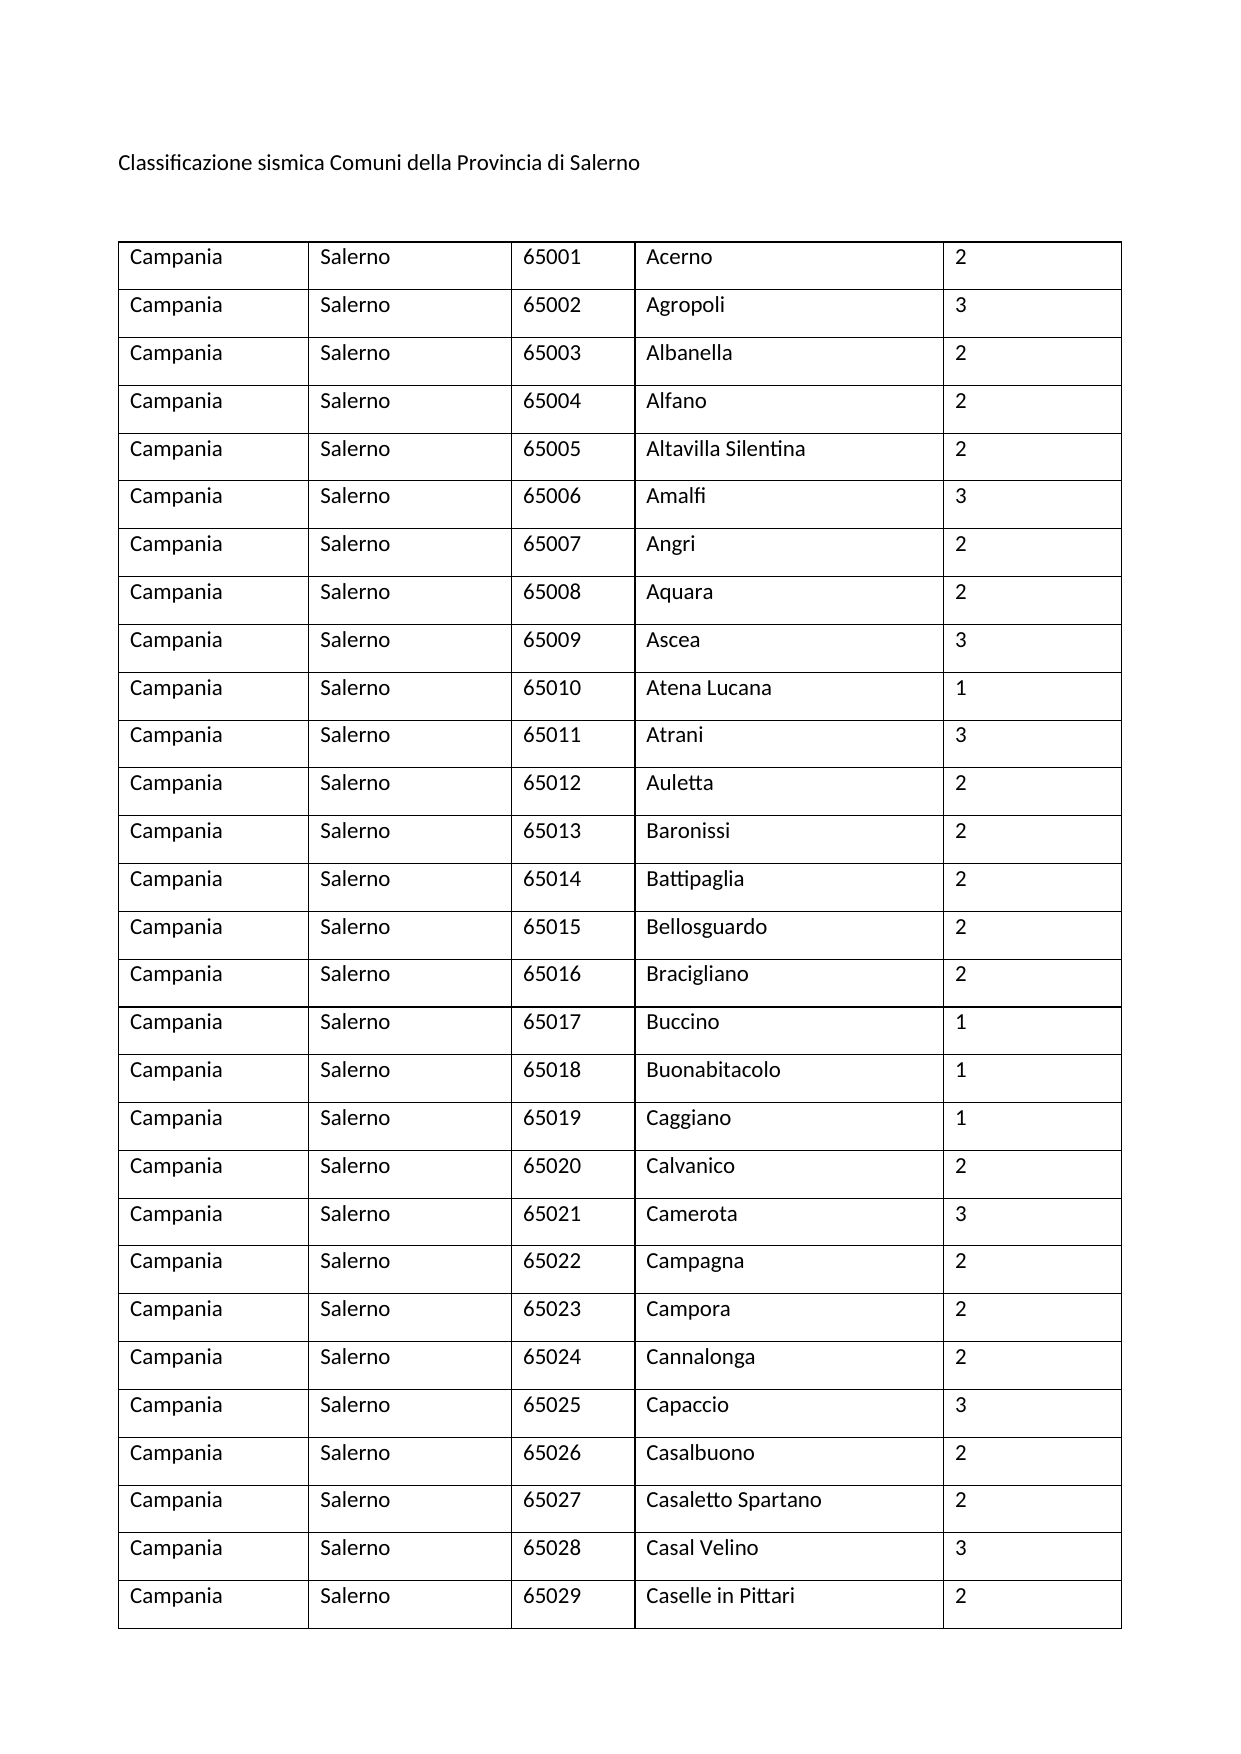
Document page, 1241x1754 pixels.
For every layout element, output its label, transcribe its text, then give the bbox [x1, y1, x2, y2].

table_cell Bellosguardo [636, 912, 943, 958]
table_cell 3 [944, 625, 1121, 672]
table_cell 2 [944, 960, 1121, 1006]
table_header Salerno [309, 243, 511, 289]
table_cell 65019 [512, 1103, 634, 1150]
table_cell Bracigliano [636, 960, 943, 1006]
table_cell 65008 [512, 577, 634, 624]
table_cell 3 [944, 290, 1121, 337]
table_cell Salerno [309, 338, 511, 385]
text Classificazione sismica Comuni della Provincia di Salerno [118, 148, 1122, 176]
table_cell Buccino [636, 1008, 943, 1054]
table_cell Atrani [636, 721, 943, 767]
table_cell 65014 [512, 864, 634, 911]
table_cell Salerno [309, 625, 511, 672]
table_cell 65020 [512, 1151, 634, 1198]
table_cell Salerno [309, 386, 511, 433]
table_cell Salerno [309, 290, 511, 337]
table_cell Casaletto Spartano [636, 1486, 943, 1532]
table_cell 2 [944, 529, 1121, 576]
table_cell 2 [944, 1581, 1121, 1628]
table_cell Alfano [636, 386, 943, 433]
table_cell 2 [944, 912, 1121, 958]
table_cell Campania [119, 1390, 308, 1437]
table_cell Campania [119, 1055, 308, 1102]
table_cell Amalfi [636, 481, 943, 528]
table_cell Salerno [309, 1246, 511, 1293]
table_cell Salerno [309, 1342, 511, 1389]
table_cell 2 [944, 338, 1121, 385]
table_cell 1 [944, 1055, 1121, 1102]
table_cell Campania [119, 673, 308, 719]
table_cell Salerno [309, 816, 511, 863]
table_cell 65026 [512, 1438, 634, 1484]
table_cell 3 [944, 1199, 1121, 1245]
table_cell 65016 [512, 960, 634, 1006]
table_cell 3 [944, 481, 1121, 528]
table_cell Campania [119, 290, 308, 337]
table_cell Campora [636, 1294, 943, 1341]
table_cell Campania [119, 577, 308, 624]
table_cell 65018 [512, 1055, 634, 1102]
table_cell Baronissi [636, 816, 943, 863]
table_cell 65022 [512, 1246, 634, 1293]
table_cell Salerno [309, 481, 511, 528]
table_cell Campania [119, 1008, 308, 1054]
table_cell 65003 [512, 338, 634, 385]
table_cell Angri [636, 529, 943, 576]
table_cell 2 [944, 1342, 1121, 1389]
table_cell Albanella [636, 338, 943, 385]
table_cell Salerno [309, 1533, 511, 1580]
table_cell 65013 [512, 816, 634, 863]
table_cell Salerno [309, 1581, 511, 1628]
table_cell Salerno [309, 1294, 511, 1341]
table_cell Salerno [309, 960, 511, 1006]
table_cell 2 [944, 1294, 1121, 1341]
table_cell Campania [119, 1246, 308, 1293]
table_cell Salerno [309, 1199, 511, 1245]
table_cell Campania [119, 1438, 308, 1484]
table_cell Campania [119, 1103, 308, 1150]
table_header 2 [944, 243, 1121, 289]
table_cell 2 [944, 1438, 1121, 1484]
table_cell Salerno [309, 434, 511, 480]
table_cell 1 [944, 1103, 1121, 1150]
table_cell Campania [119, 481, 308, 528]
table_cell Salerno [309, 1055, 511, 1102]
table_cell Ascea [636, 625, 943, 672]
table_cell Campania [119, 1581, 308, 1628]
table_cell 65006 [512, 481, 634, 528]
table_cell Campagna [636, 1246, 943, 1293]
table_cell Salerno [309, 577, 511, 624]
table_cell Salerno [309, 673, 511, 719]
table_cell Campania [119, 864, 308, 911]
table_cell Campania [119, 960, 308, 1006]
table_cell Capaccio [636, 1390, 943, 1437]
table_cell 2 [944, 768, 1121, 815]
table_cell Campania [119, 912, 308, 958]
table_cell 65027 [512, 1486, 634, 1532]
table_cell Salerno [309, 1151, 511, 1198]
table_cell 65009 [512, 625, 634, 672]
table_cell Campania [119, 1486, 308, 1532]
table_cell Campania [119, 529, 308, 576]
table_cell Atena Lucana [636, 673, 943, 719]
table_cell 65017 [512, 1008, 634, 1054]
table_cell Salerno [309, 1008, 511, 1054]
table_cell Salerno [309, 864, 511, 911]
table_cell Altavilla Silentina [636, 434, 943, 480]
table_cell Campania [119, 721, 308, 767]
table_cell 65010 [512, 673, 634, 719]
table_cell 65007 [512, 529, 634, 576]
table_header 65001 [512, 243, 634, 289]
table_header Campania [119, 243, 308, 289]
table_cell Campania [119, 1294, 308, 1341]
table_cell Campania [119, 625, 308, 672]
table_cell Salerno [309, 1438, 511, 1484]
table_cell 3 [944, 1390, 1121, 1437]
table_cell 1 [944, 673, 1121, 719]
table_cell Campania [119, 338, 308, 385]
table_cell Caselle in Pittari [636, 1581, 943, 1628]
table_cell 2 [944, 386, 1121, 433]
table_cell Campania [119, 1199, 308, 1245]
table_cell 65029 [512, 1581, 634, 1628]
table_cell Aquara [636, 577, 943, 624]
table_cell 65005 [512, 434, 634, 480]
table_cell Salerno [309, 1103, 511, 1150]
table_cell Cannalonga [636, 1342, 943, 1389]
table_cell Salerno [309, 1486, 511, 1532]
table_cell Agropoli [636, 290, 943, 337]
table_cell Buonabitacolo [636, 1055, 943, 1102]
table_cell Calvanico [636, 1151, 943, 1198]
table_cell 2 [944, 1246, 1121, 1293]
table_cell 65025 [512, 1390, 634, 1437]
table_cell 65002 [512, 290, 634, 337]
table_cell 2 [944, 1486, 1121, 1532]
table_cell 65023 [512, 1294, 634, 1341]
table_cell Camerota [636, 1199, 943, 1245]
table_cell 65021 [512, 1199, 634, 1245]
table_cell 1 [944, 1008, 1121, 1054]
table_cell Campania [119, 768, 308, 815]
table_cell Campania [119, 386, 308, 433]
table_cell Salerno [309, 1390, 511, 1437]
table_cell 2 [944, 816, 1121, 863]
table_cell Campania [119, 434, 308, 480]
table_cell 65004 [512, 386, 634, 433]
table_cell Caggiano [636, 1103, 943, 1150]
table_cell 2 [944, 864, 1121, 911]
table_cell Salerno [309, 912, 511, 958]
table_cell 65028 [512, 1533, 634, 1580]
table_header Acerno [636, 243, 943, 289]
table_cell Casal Velino [636, 1533, 943, 1580]
table_cell 65011 [512, 721, 634, 767]
table_cell Salerno [309, 768, 511, 815]
table_cell Battipaglia [636, 864, 943, 911]
table_cell 2 [944, 577, 1121, 624]
table_cell Campania [119, 1342, 308, 1389]
table_cell 65015 [512, 912, 634, 958]
table_cell Campania [119, 1151, 308, 1198]
table_cell Salerno [309, 529, 511, 576]
table_cell 2 [944, 1151, 1121, 1198]
table_cell Campania [119, 816, 308, 863]
table_cell 3 [944, 1533, 1121, 1580]
table_cell 65024 [512, 1342, 634, 1389]
table_cell Campania [119, 1533, 308, 1580]
table_cell Auletta [636, 768, 943, 815]
table_cell Casalbuono [636, 1438, 943, 1484]
table_cell 2 [944, 434, 1121, 480]
table_cell Salerno [309, 721, 511, 767]
table_cell 65012 [512, 768, 634, 815]
table_cell 3 [944, 721, 1121, 767]
